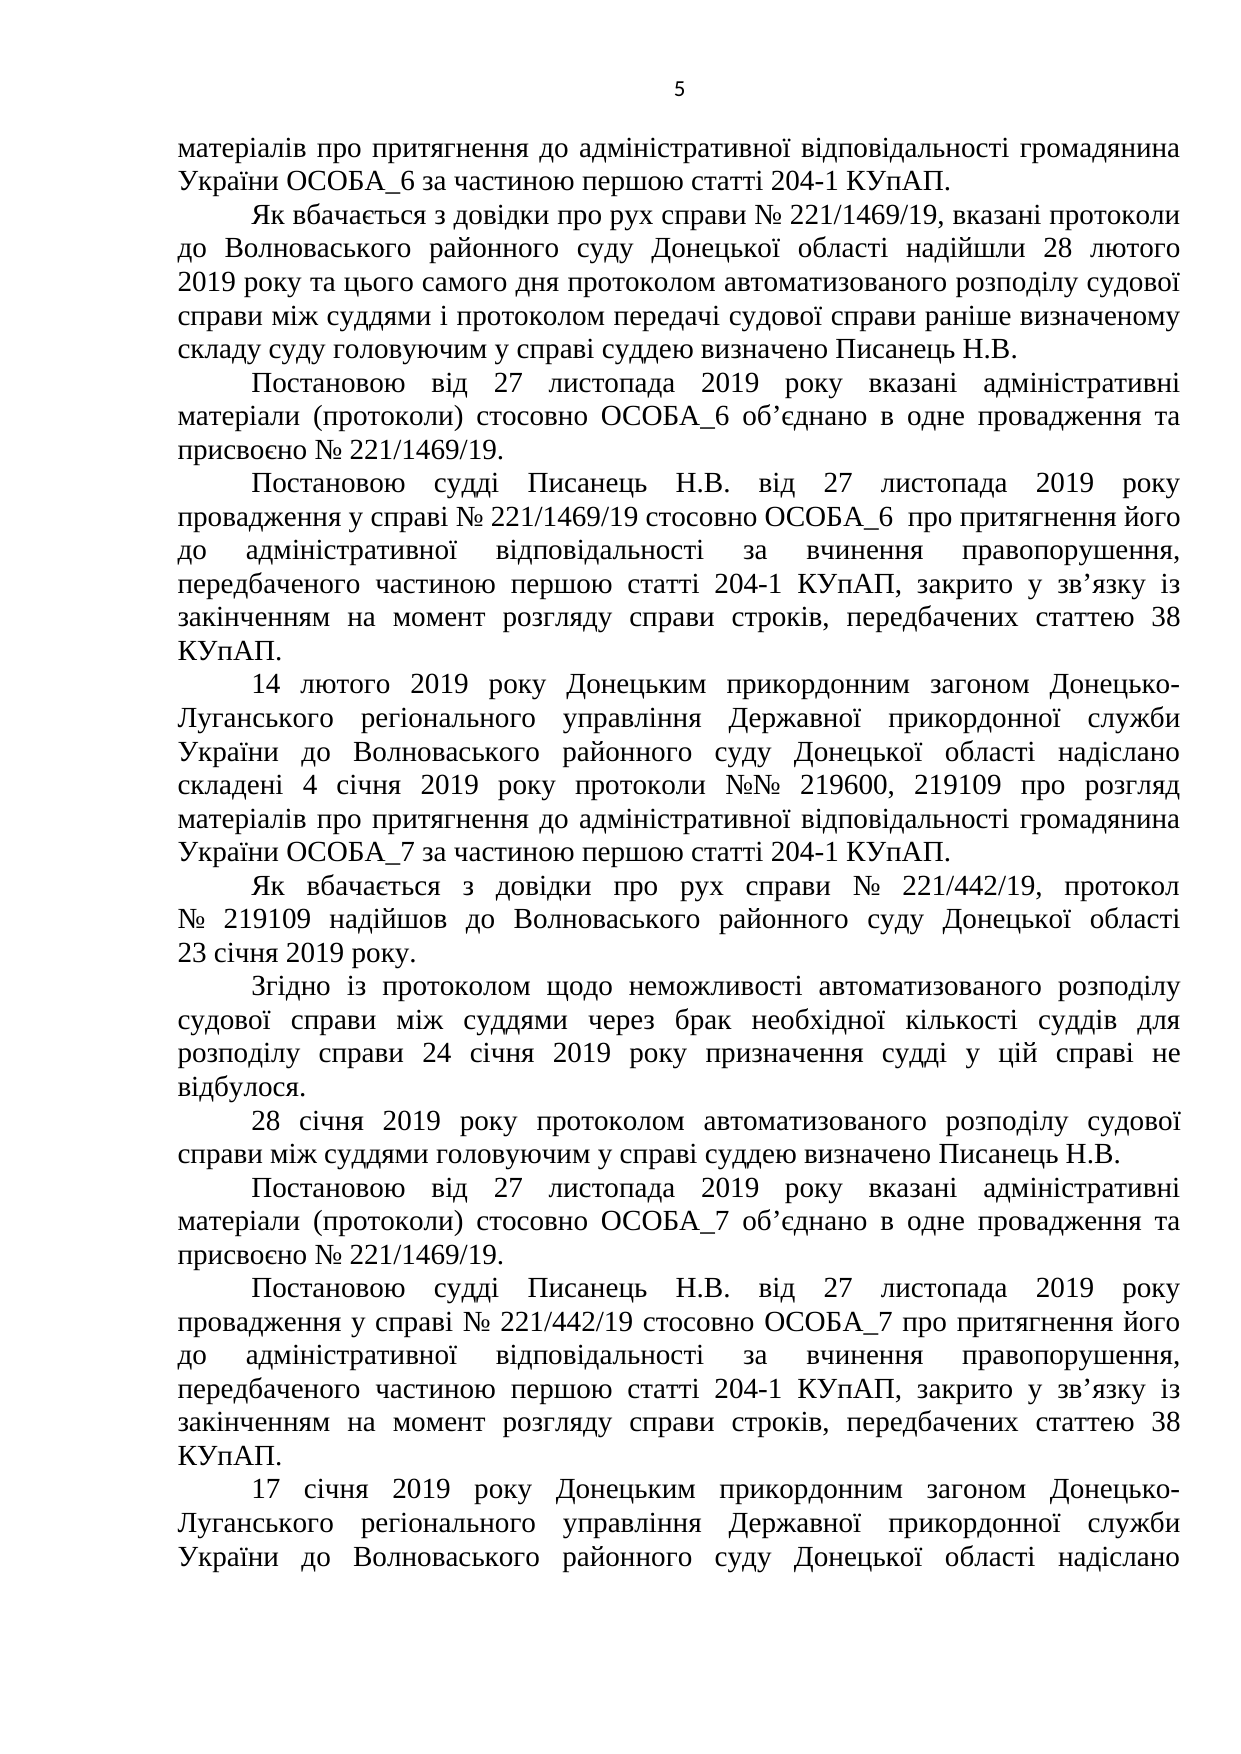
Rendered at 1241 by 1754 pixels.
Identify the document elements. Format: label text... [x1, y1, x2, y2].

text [177, 130, 1181, 197]
text Як вбачається з довідки про рух справи № 221/1469/19, вказані протоколи до Волноваського районного суду Донецької області надійшли 28 лютого 2019 року та цього самого дня протоколом автоматизованого розподілу судової справи між суддями і протоколом передачі судової справи раніше визначеному складу суду головуючим у справі суддею визначено Писанець Н.В. [177, 197, 1181, 365]
text 14 лютого 2019 року Донецьким прикордонним загоном Донецько-Луганського регіонального управління Державної прикордонної служби України до Волноваського районного суду Донецької області надіслано складені 4 січня 2019 року протоколи №№ 219600, 219109 про розгляд матеріалів про притягнення до адміністративної відповідальності громадянина України ОСОБА_7 за частиною першою статті 204-1 КУпАП. [177, 667, 1181, 868]
text Постановою від 27 листопада 2019 року вказані адміністративні матеріали (протоколи) стосовно ОСОБА_6 об’єднано в одне провадження та присвоєно № 221/1469/19. [177, 365, 1181, 465]
text Постановою судді Писанець Н.В. від 27 листопада 2019 року провадження у справі № 221/1469/19 стосовно ОСОБА_6 про притягнення його до адміністративної відповідальності за вчинення правопорушення, передбаченого частиною першою статті 204-1 КУпАП, закрито у зв’язку із закінченням на момент розгляду справи строків, передбачених статтею 38 КУпАП. [177, 465, 1181, 667]
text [177, 1472, 1181, 1572]
text Постановою судді Писанець Н.В. від 27 листопада 2019 року провадження у справі № 221/442/19 стосовно ОСОБА_7 про притягнення його до адміністративної відповідальності за вчинення правопорушення, передбаченого частиною першою статті 204-1 КУпАП, закрито у зв’язку із закінченням на момент розгляду справи строків, передбачених статтею 38 КУпАП. [177, 1270, 1181, 1472]
text Згідно із протоколом щодо неможливості автоматизованого розподілу судової справи між суддями через брак необхідної кількості суддів для розподілу справи 24 січня 2019 року призначення судді у цій справі не відбулося. [177, 968, 1181, 1103]
text 28 січня 2019 року протоколом автоматизованого розподілу судової справи між суддями головуючим у справі суддею визначено Писанець Н.В. [177, 1103, 1181, 1170]
text Постановою від 27 листопада 2019 року вказані адміністративні матеріали (протоколи) стосовно ОСОБА_7 об’єднано в одне провадження та присвоєно № 221/1469/19. [177, 1170, 1181, 1270]
text Як вбачається з довідки про рух справи № 221/442/19, протокол № 219109 надійшов до Волноваського районного суду Донецької області 23 січня 2019 року. [177, 868, 1181, 968]
